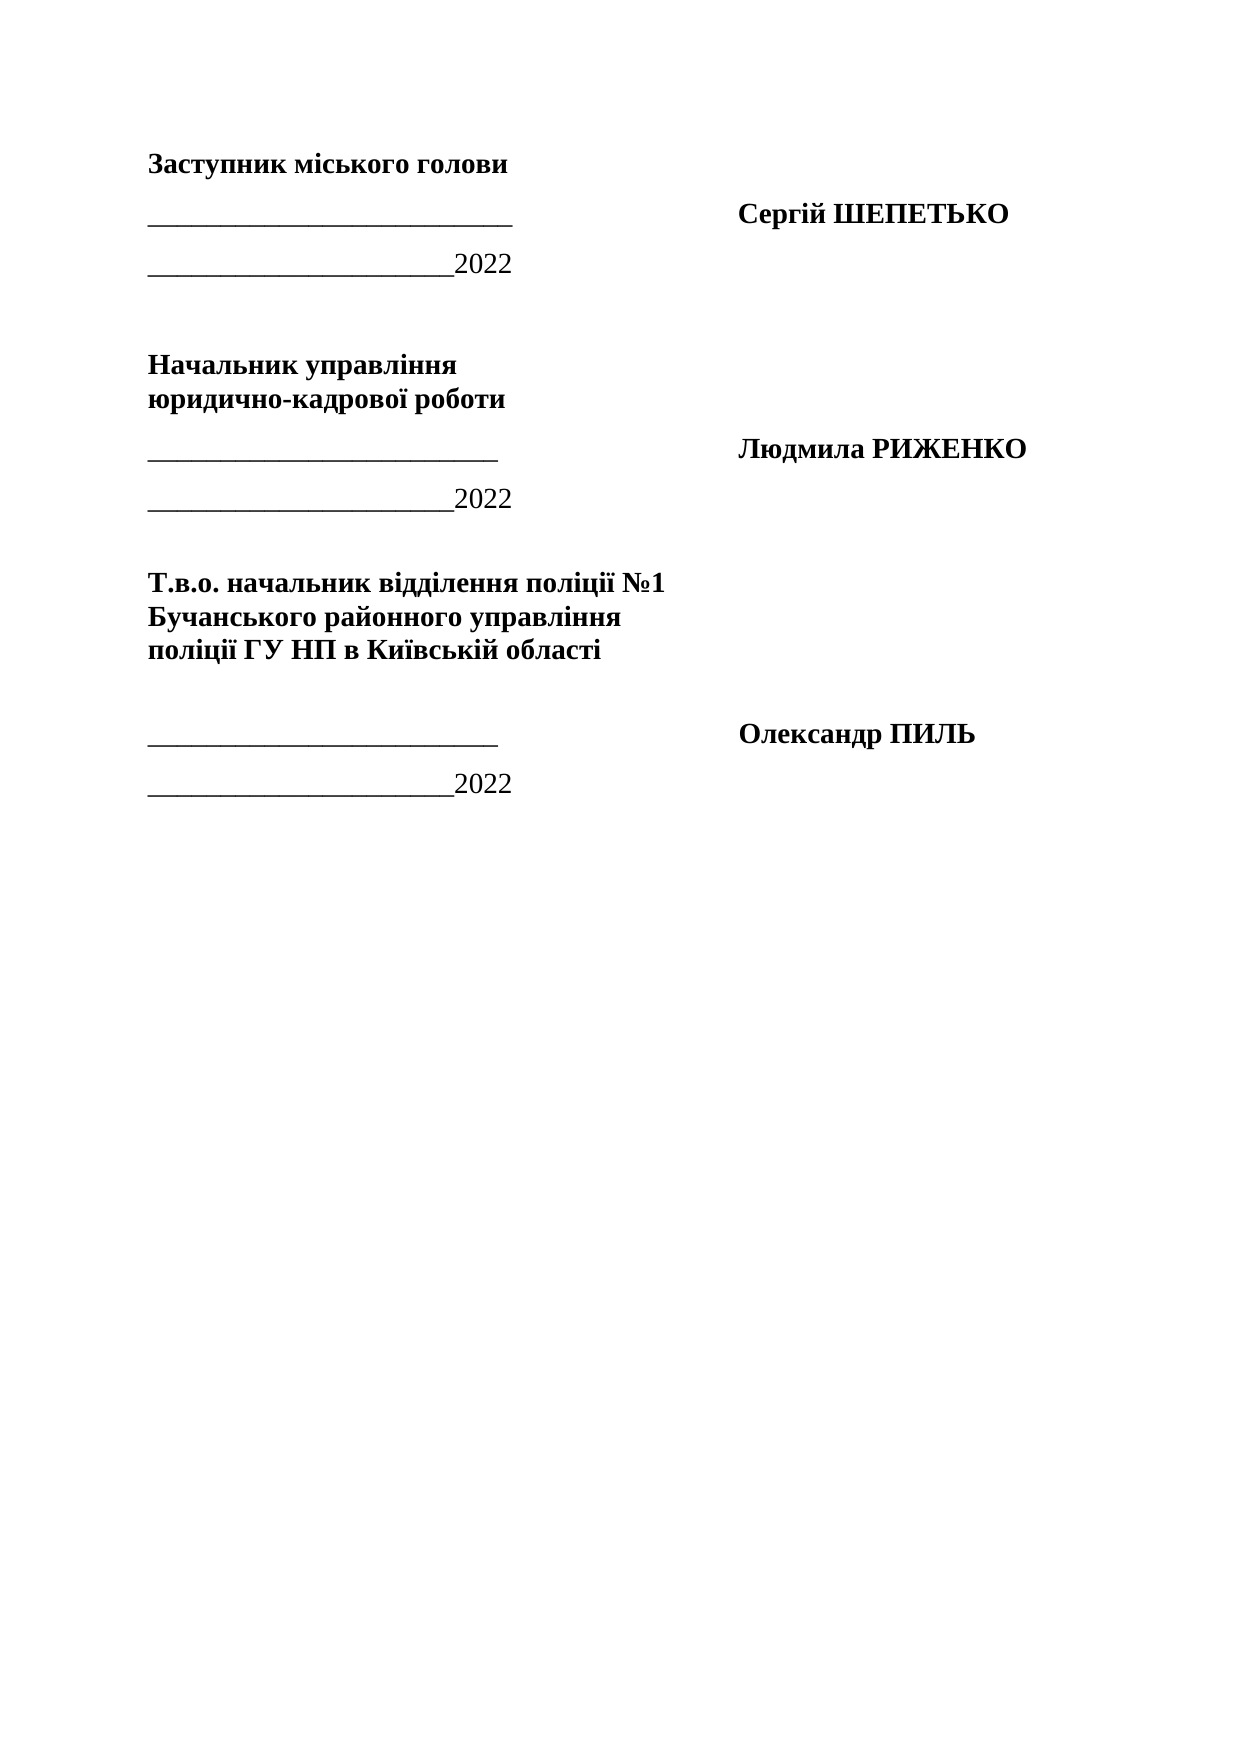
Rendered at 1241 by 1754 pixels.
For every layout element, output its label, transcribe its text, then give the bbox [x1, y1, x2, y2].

text Т.в.о. начальник відділення поліції №1 [148, 565, 1152, 599]
text Начальник управління [148, 347, 1152, 381]
text ________________________ Олександр ПИЛЬ [148, 716, 1152, 750]
text ________________________ Людмила РИЖЕНКО [148, 431, 1152, 465]
text Заступник міського голови [148, 146, 1152, 179]
text _____________________2022 [148, 481, 1152, 515]
text _____________________2022 [148, 767, 1152, 800]
text _________________________ Сергій ШЕПЕТЬКО [148, 196, 1152, 230]
text поліції ГУ НП в Київській області [148, 632, 1152, 666]
text юридично-кадрової роботи [148, 381, 1152, 414]
text _____________________2022 [148, 247, 1152, 280]
text Бучанського районного управління [148, 599, 1152, 632]
